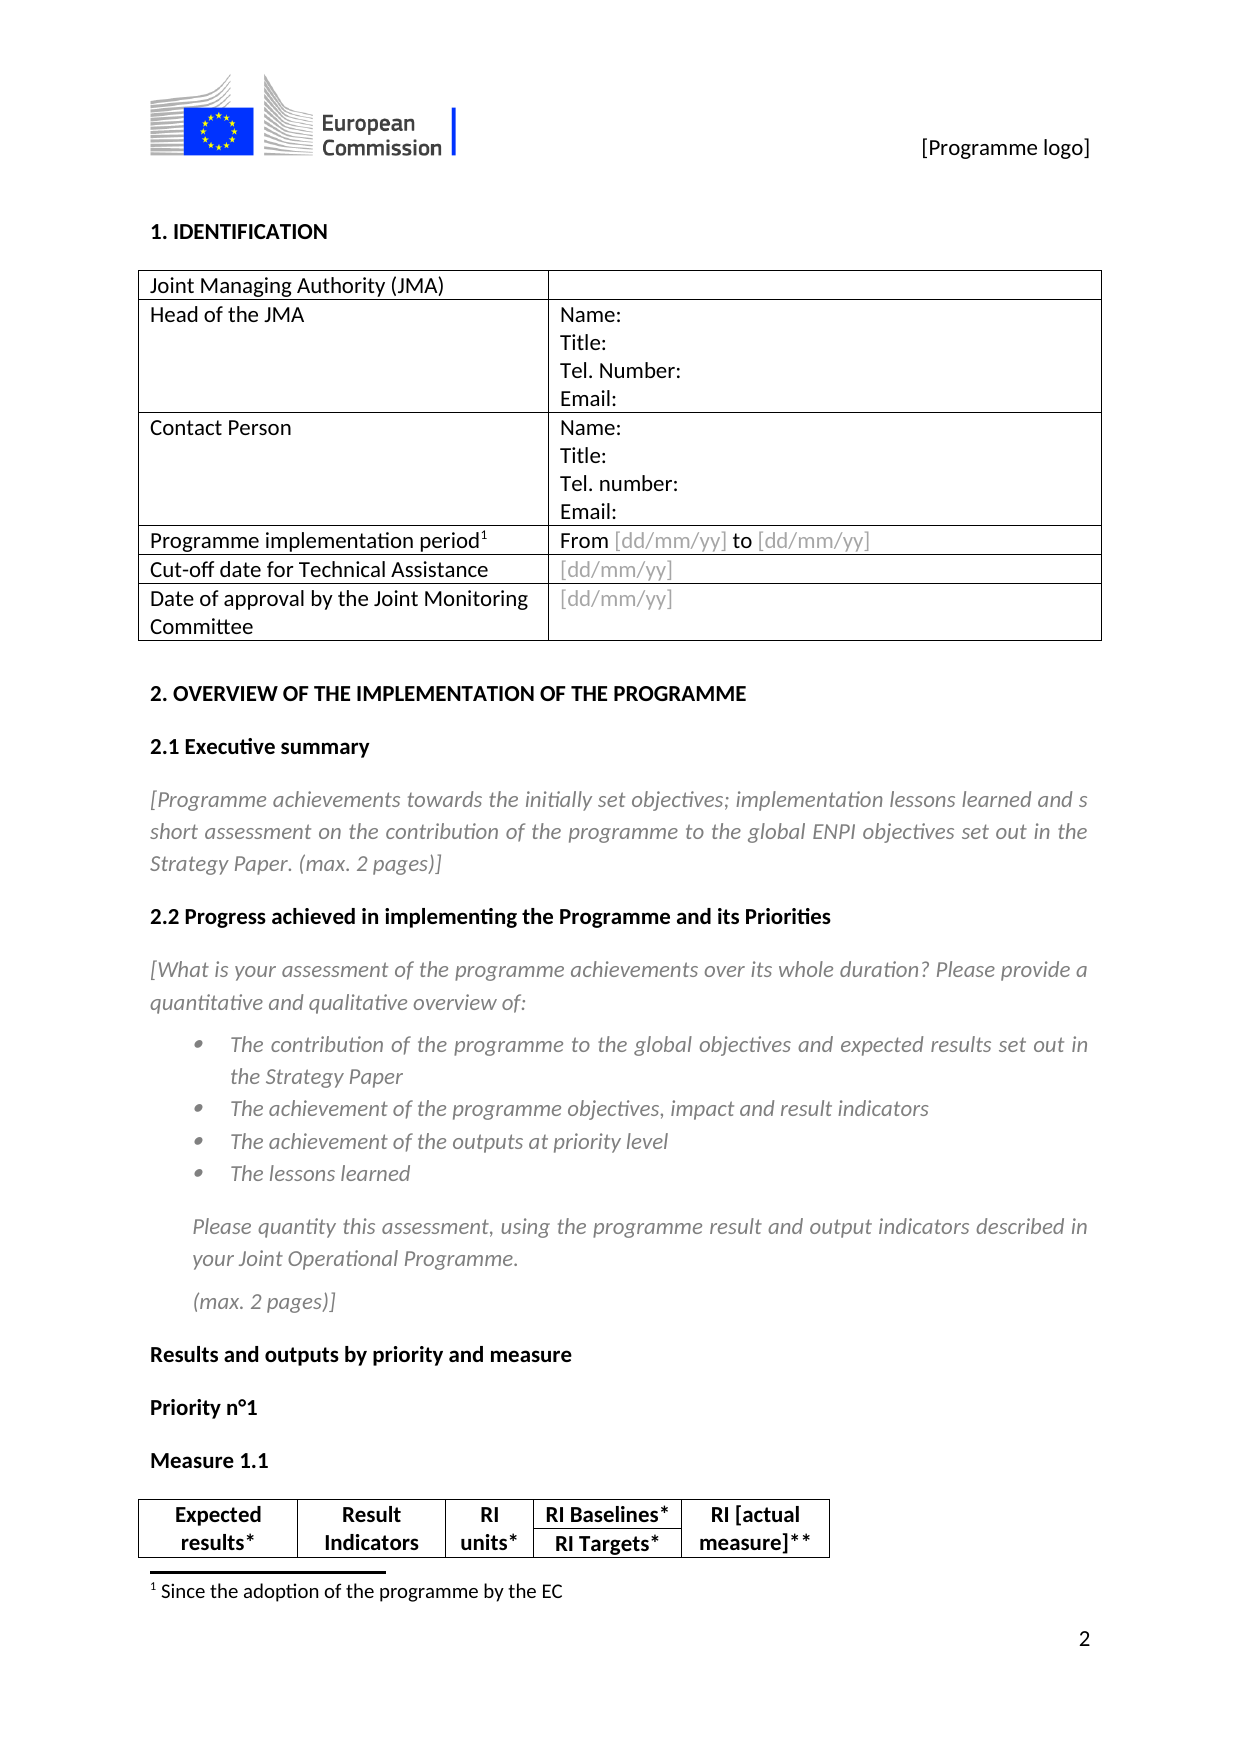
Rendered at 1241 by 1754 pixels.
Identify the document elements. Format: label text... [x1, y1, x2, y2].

list The achievement of the outputs at priority level [192, 1127, 1090, 1155]
list The contribution of the programme to the global objectives and expected results set out in the Strategy Paper [192, 1030, 1090, 1090]
text [What is your assessment of the programme achievements over its whole duration? Please provide a quantitative and qualitative overview of: [150, 955, 1090, 1016]
table_cell Date of approval by the Joint Monitoring Committee [139, 584, 548, 640]
table_cell Head of the JMA [139, 300, 548, 412]
text 2.2 Progress achieved in implementing the Programme and its Priorities [150, 902, 1090, 930]
table_cell [dd/mm/yy] [549, 555, 1101, 583]
table_cell RI Targets* [534, 1529, 681, 1557]
list The lessons learned [192, 1159, 1090, 1187]
text (max. 2 pages)] [192, 1287, 1090, 1315]
text Results and outputs by priority and measure [150, 1340, 1090, 1368]
text 1. IDENTIFICATION [150, 217, 1090, 245]
picture [150, 73, 456, 156]
text [Programme achievements towards the initially set objectives; implementation lessons learned and s short assessment on the contribution of the programme to the global ENPI objectives set out in the Strategy Paper. (max. 2 pages)] [150, 785, 1090, 877]
table_header Expected results* [139, 1500, 297, 1557]
table_cell From [dd/mm/yy] to [dd/mm/yy] [549, 526, 1101, 554]
table_header RI [actual measure]** [682, 1500, 829, 1557]
table_cell Programme implementation period [139, 526, 548, 554]
table_header Joint Managing Authority (JMA) [139, 271, 548, 299]
text Priority n°1 [150, 1393, 1090, 1421]
table_cell Name: Title: Tel. number: Email: [549, 413, 1101, 525]
table_cell Cut-off date for Technical Assistance [139, 555, 548, 583]
list The achievement of the programme objectives, impact and result indicators [192, 1094, 1090, 1123]
text Please quantity this assessment, using the programme result and output indicators described in your Joint Operational Programme. [192, 1212, 1090, 1272]
table_header Result Indicators (RI)* [298, 1500, 445, 1557]
table_cell [dd/mm/yy] [549, 584, 1101, 640]
table_cell Name: Title: Tel. Number: Email: [549, 300, 1101, 412]
text 2.1 Executive summary [150, 732, 1090, 760]
table_header RI units* [446, 1500, 533, 1557]
text 2. OVERVIEW OF THE IMPLEMENTATION OF THE PROGRAMME [150, 679, 1090, 707]
table_cell Contact Person [139, 413, 548, 525]
table_header [549, 271, 1101, 299]
table_header RI Baselines* [534, 1500, 681, 1528]
text Measure 1.1 [150, 1446, 1090, 1474]
